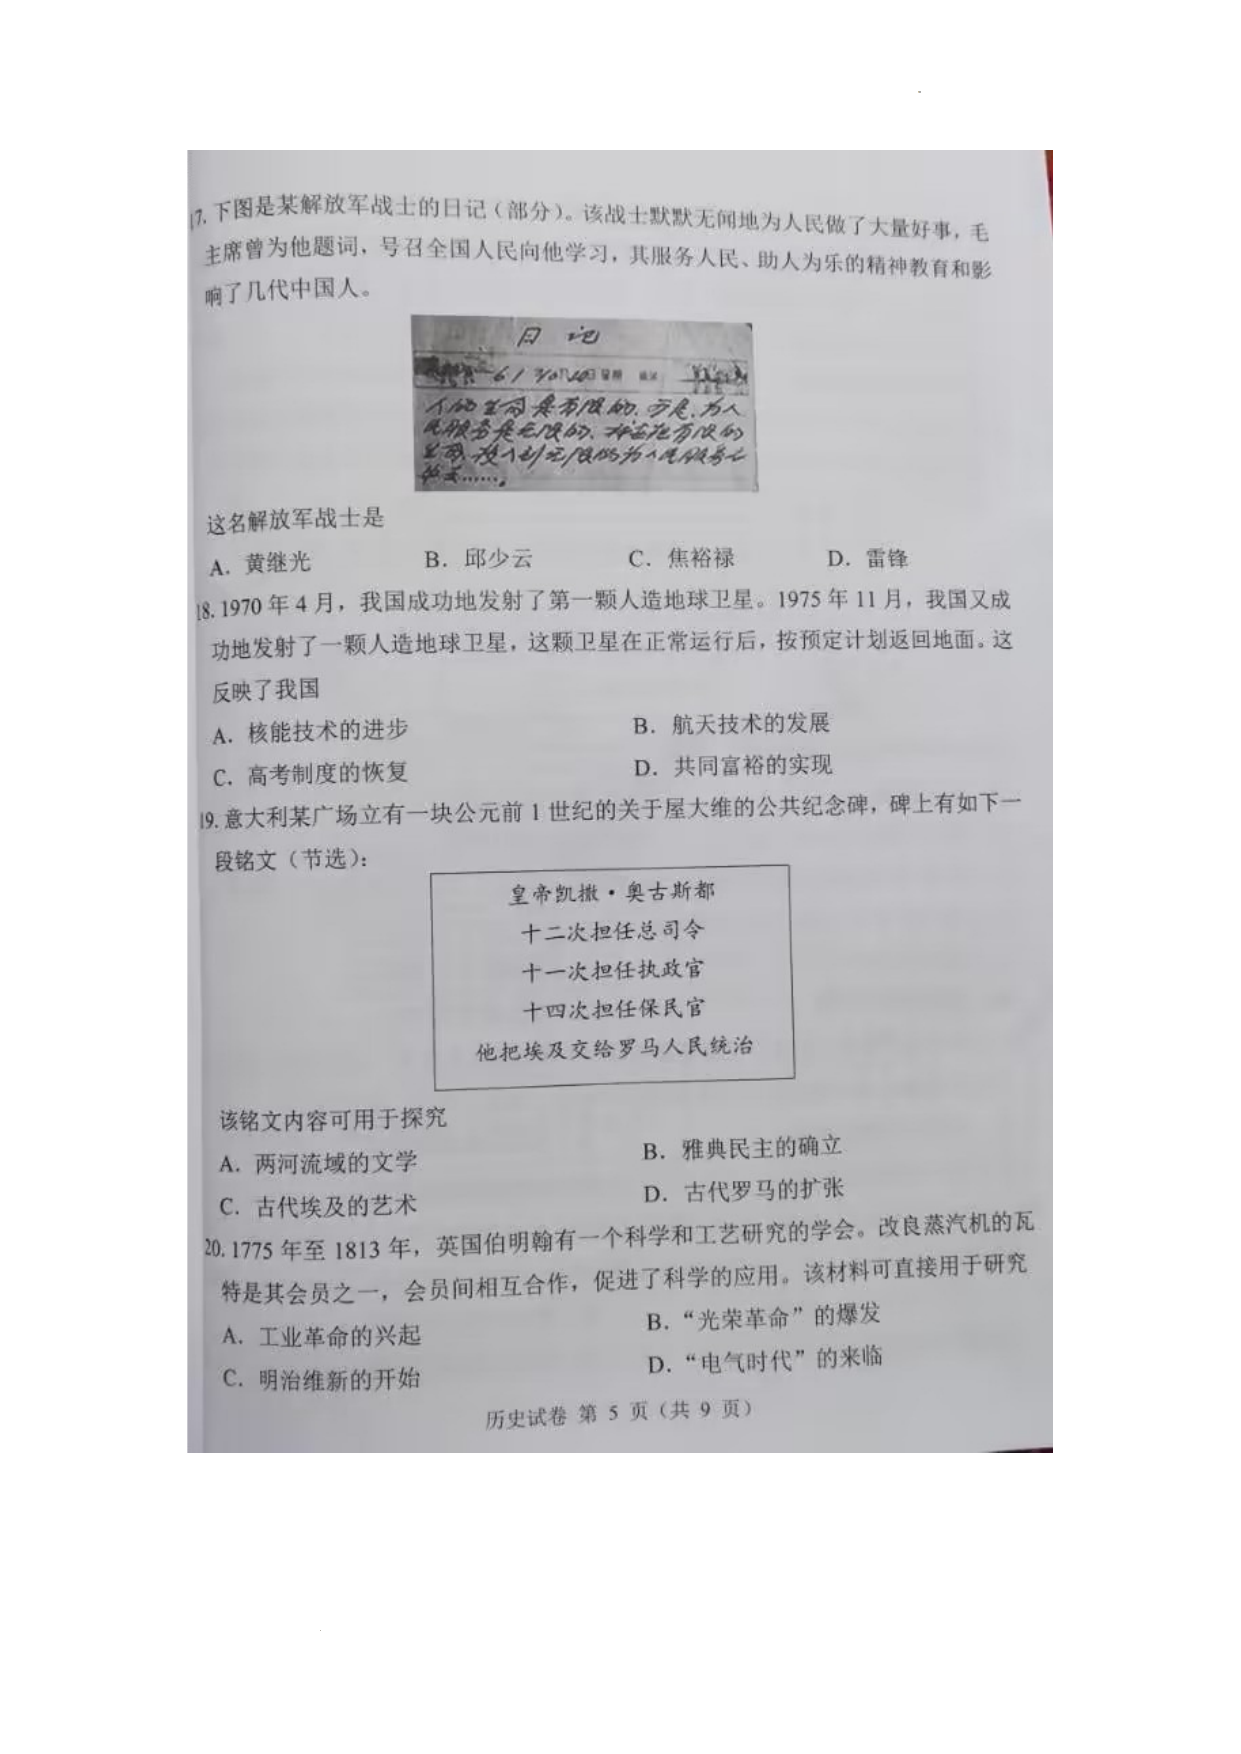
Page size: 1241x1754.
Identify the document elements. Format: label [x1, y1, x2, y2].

picture [187, 150, 1053, 1453]
